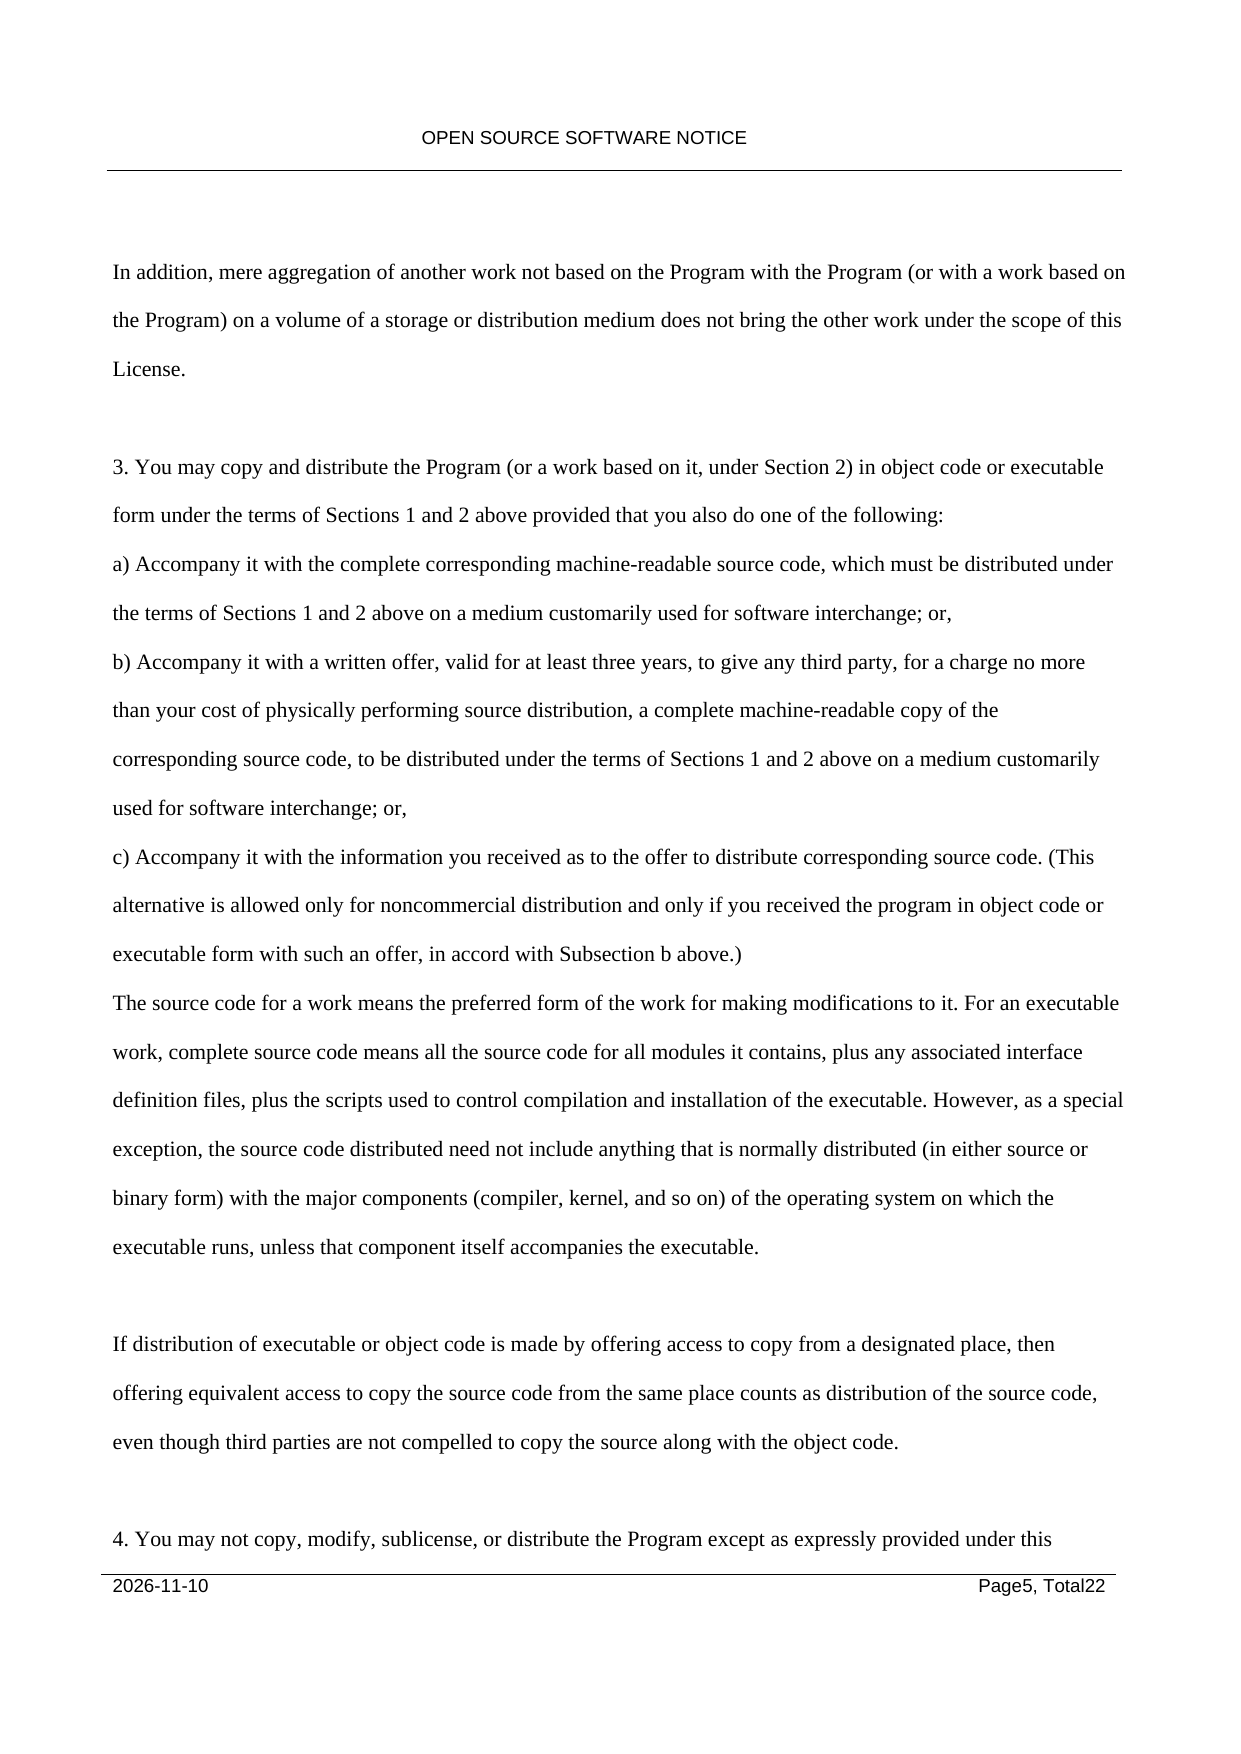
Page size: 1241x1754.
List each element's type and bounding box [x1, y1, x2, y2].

text [112, 206, 1128, 1555]
